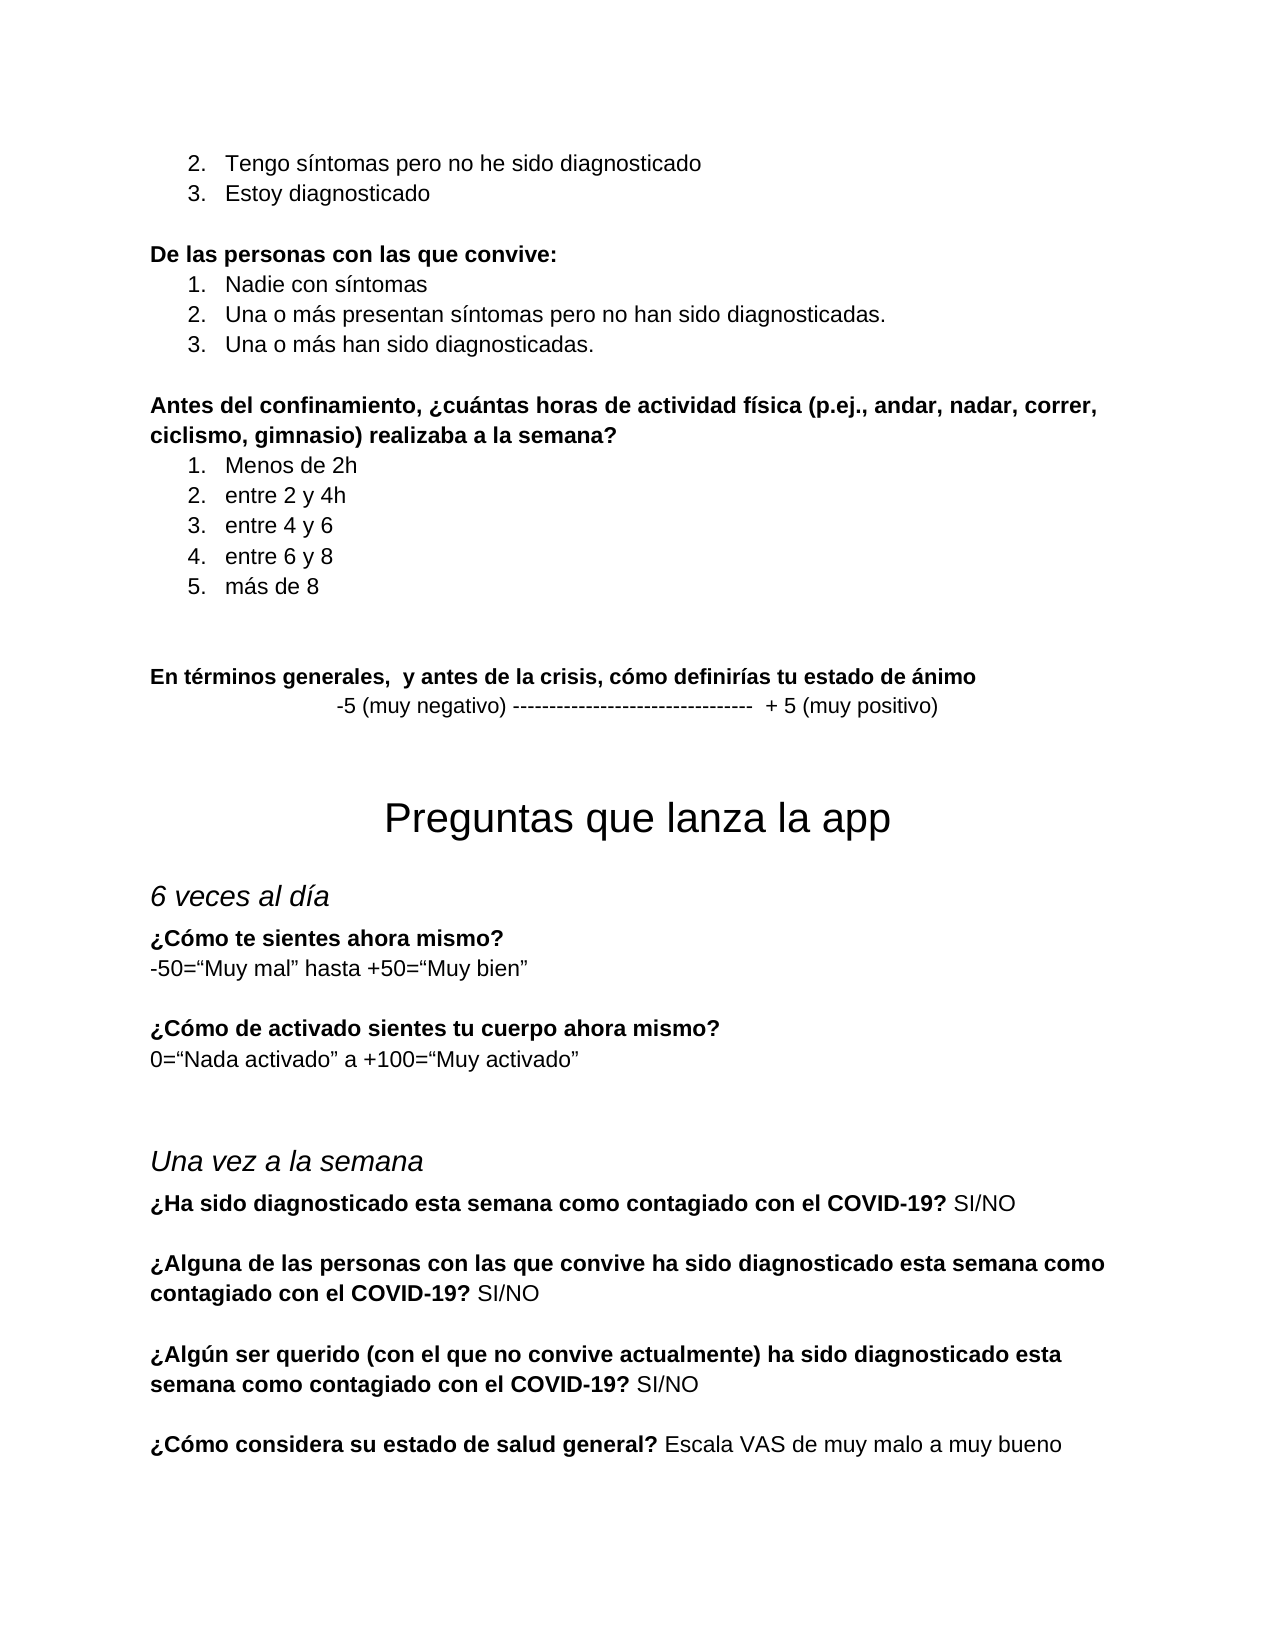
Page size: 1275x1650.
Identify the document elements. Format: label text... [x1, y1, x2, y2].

text ¿Cómo de activado sientes tu cuerpo ahora mismo? [150, 1015, 1125, 1042]
list Una o más han sido diagnosticadas. [187, 331, 1125, 358]
text ¿Cómo te sientes ahora mismo? [150, 925, 1125, 951]
list más de 8 [187, 573, 1125, 599]
text Antes del confinamiento, ¿cuántas horas de actividad física (p.ej., andar, nadar, correr, ciclismo, gimnasio) realizaba a la semana? [150, 392, 1125, 448]
subtitle 6 veces al día [150, 879, 1125, 912]
text -5 (muy negativo) --------------------------------- + 5 (muy positivo) [150, 692, 1125, 718]
text -50=“Muy mal” hasta +50=“Muy bien” [150, 955, 1125, 981]
text De las personas con las que convive: [150, 241, 1125, 267]
list Menos de 2h [187, 452, 1125, 478]
text ¿Alguna de las personas con las que convive ha sido diagnosticado esta semana como contagiado con el COVID-19? SI/NO [150, 1250, 1125, 1307]
list entre 2 y 4h [187, 482, 1125, 509]
subtitle Preguntas que lanza la app [150, 793, 1125, 841]
list Una o más presentan síntomas pero no han sido diagnosticadas. [187, 301, 1125, 327]
text ¿Algún ser querido (con el que no convive actualmente) ha sido diagnosticado esta semana como contagiado con el COVID-19? SI/NO [150, 1341, 1125, 1397]
text ¿Cómo considera su estado de salud general? Escala VAS de muy malo a muy bueno [150, 1431, 1125, 1458]
list Tengo síntomas pero no he sido diagnosticado [187, 150, 1125, 176]
list entre 4 y 6 [187, 512, 1125, 539]
text En términos generales, y antes de la crisis, cómo definirías tu estado de ánimo [150, 663, 1125, 689]
text ¿Ha sido diagnosticado esta semana como contagiado con el COVID-19? SI/NO [150, 1189, 1125, 1216]
list Nadie con síntomas [187, 271, 1125, 297]
text 0=“Nada activado” a +100=“Muy activado” [150, 1046, 1125, 1072]
subtitle Una vez a la semana [150, 1143, 1125, 1177]
list entre 6 y 8 [187, 543, 1125, 569]
list Estoy diagnosticado [187, 180, 1125, 207]
